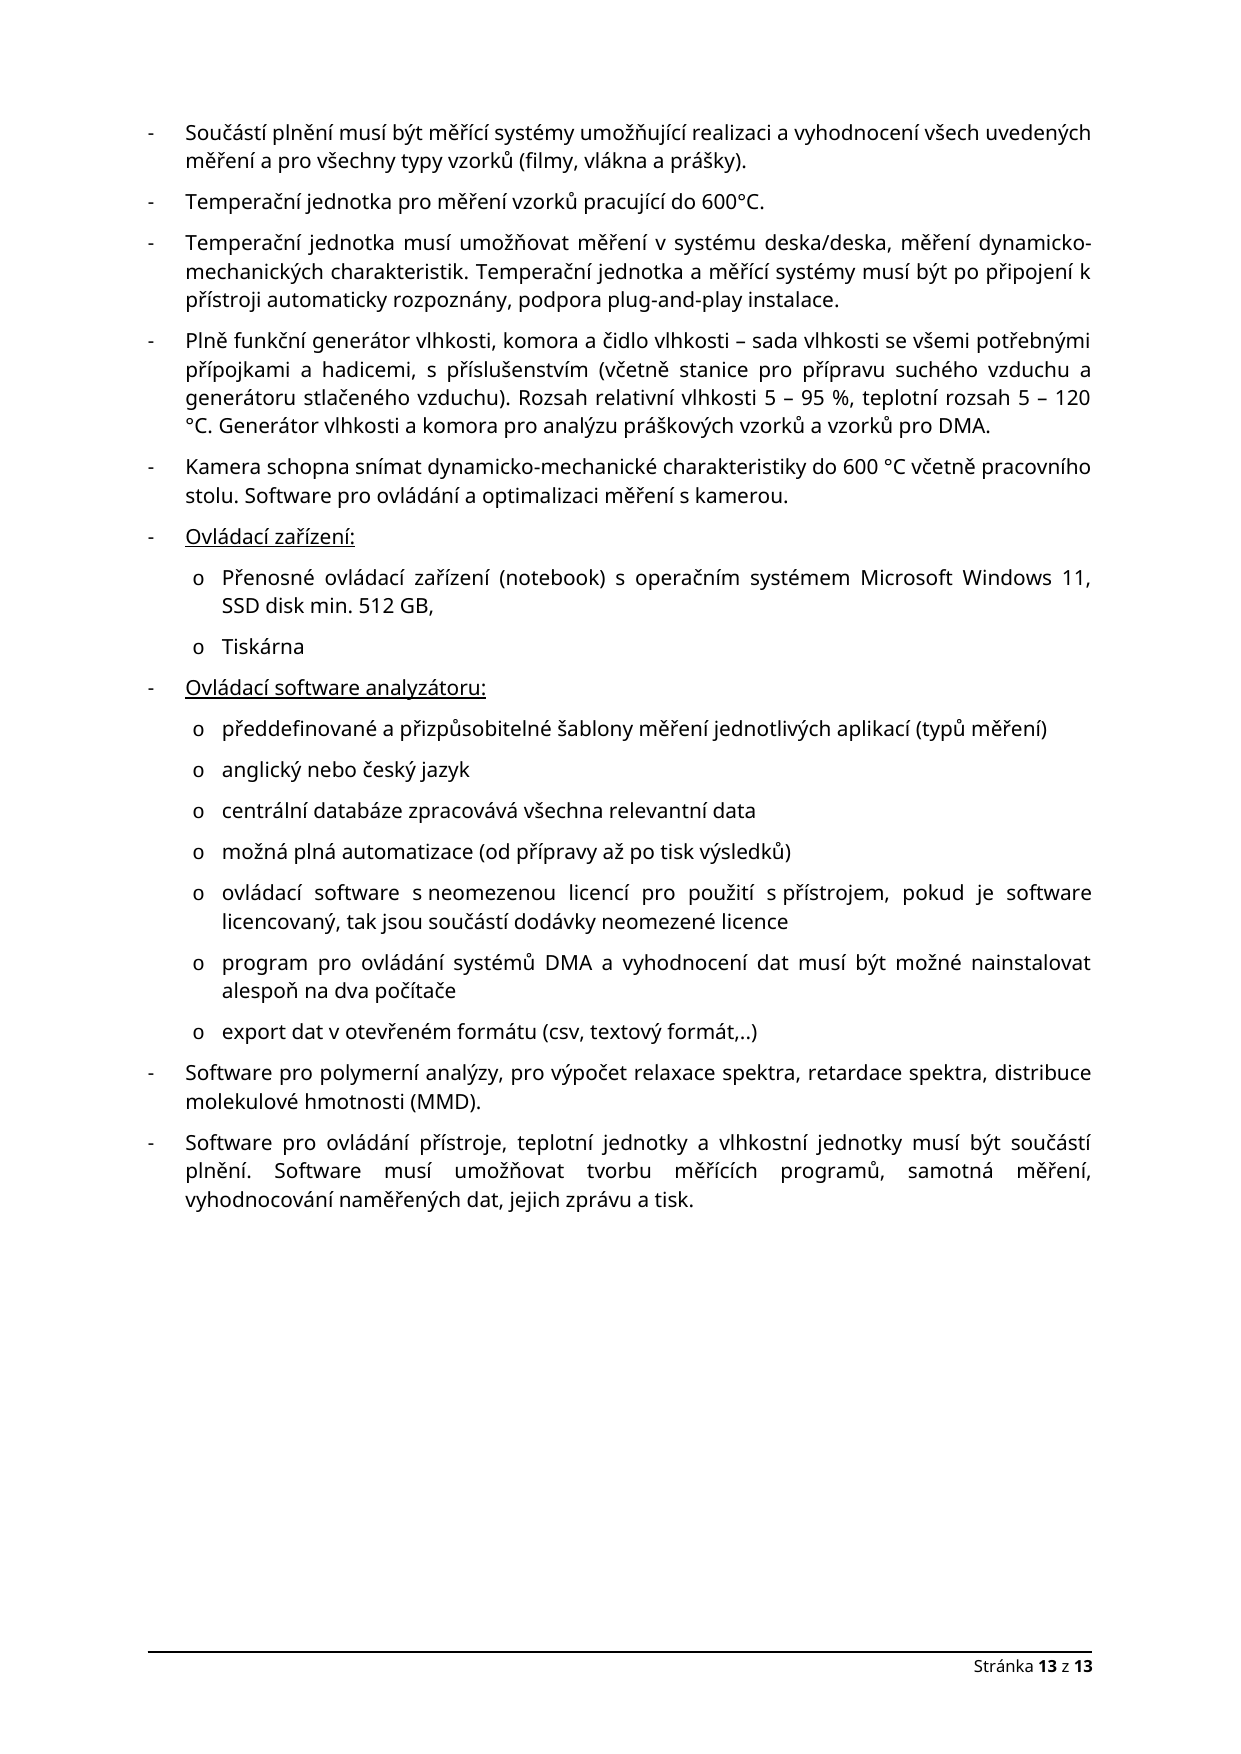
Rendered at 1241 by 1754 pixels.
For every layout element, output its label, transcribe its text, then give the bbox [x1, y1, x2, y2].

list Ovládací software analyzátoru: [148, 673, 1092, 702]
list program pro ovládání systémů DMA a vyhodnocení dat musí být možné nainstalovat alespoň na dva počítače [192, 948, 1092, 1005]
list Tiskárna [192, 632, 1092, 661]
list ovládací software s neomezenou licencí pro použití s přístrojem, pokud je software licencovaný, tak jsou součástí dodávky neomezené licence [192, 878, 1092, 935]
list Ovládací zařízení: [148, 522, 1092, 550]
list centrální databáze zpracovává všechna relevantní data [192, 796, 1092, 825]
list export dat v otevřeném formátu (csv, textový formát,..) [192, 1017, 1092, 1046]
list Přenosné ovládací zařízení (notebook) s operačním systémem Microsoft Windows 11, SSD disk min. 512 GB, [192, 563, 1092, 620]
list Plně funkční generátor vlhkosti, komora a čidlo vlhkosti – sada vlhkosti se všemi potřebnými přípojkami a hadicemi, s příslušenstvím (včetně stanice pro přípravu suchého vzduchu a generátoru stlačeného vzduchu). Rozsah relativní vlhkosti 5 – 95 %, teplotní rozsah 5 – 120 °C. Generátor vlhkosti a komora pro analýzu práškových vzorků a vzorků pro DMA. [148, 326, 1092, 440]
list předdefinované a přizpůsobitelné šablony měření jednotlivých aplikací (typů měření) [192, 714, 1092, 743]
list možná plná automatizace (od přípravy až po tisk výsledků) [192, 837, 1092, 866]
list anglický nebo český jazyk [192, 755, 1092, 784]
list Temperační jednotka pro měření vzorků pracující do 600°C. [148, 187, 1092, 216]
list Kamera schopna snímat dynamicko-mechanické charakteristiky do 600 °C včetně pracovního stolu. Software pro ovládání a optimalizaci měření s kamerou. [148, 452, 1092, 509]
list Software pro ovládání přístroje, teplotní jednotky a vlhkostní jednotky musí být součástí plnění. Software musí umožňovat tvorbu měřících programů, samotná měření, vyhodnocování naměřených dat, jejich zprávu a tisk. [148, 1128, 1092, 1213]
list Součástí plnění musí být měřící systémy umožňující realizaci a vyhodnocení všech uvedených měření a pro všechny typy vzorků (filmy, vlákna a prášky). [148, 118, 1092, 175]
list Software pro polymerní analýzy, pro výpočet relaxace spektra, retardace spektra, distribuce molekulové hmotnosti (MMD). [148, 1058, 1092, 1115]
list Temperační jednotka musí umožňovat měření v systému deska/deska, měření dynamicko-mechanických charakteristik. Temperační jednotka a měřící systémy musí být po připojení k přístroji automaticky rozpoznány, podpora plug-and-play instalace. [148, 228, 1092, 314]
